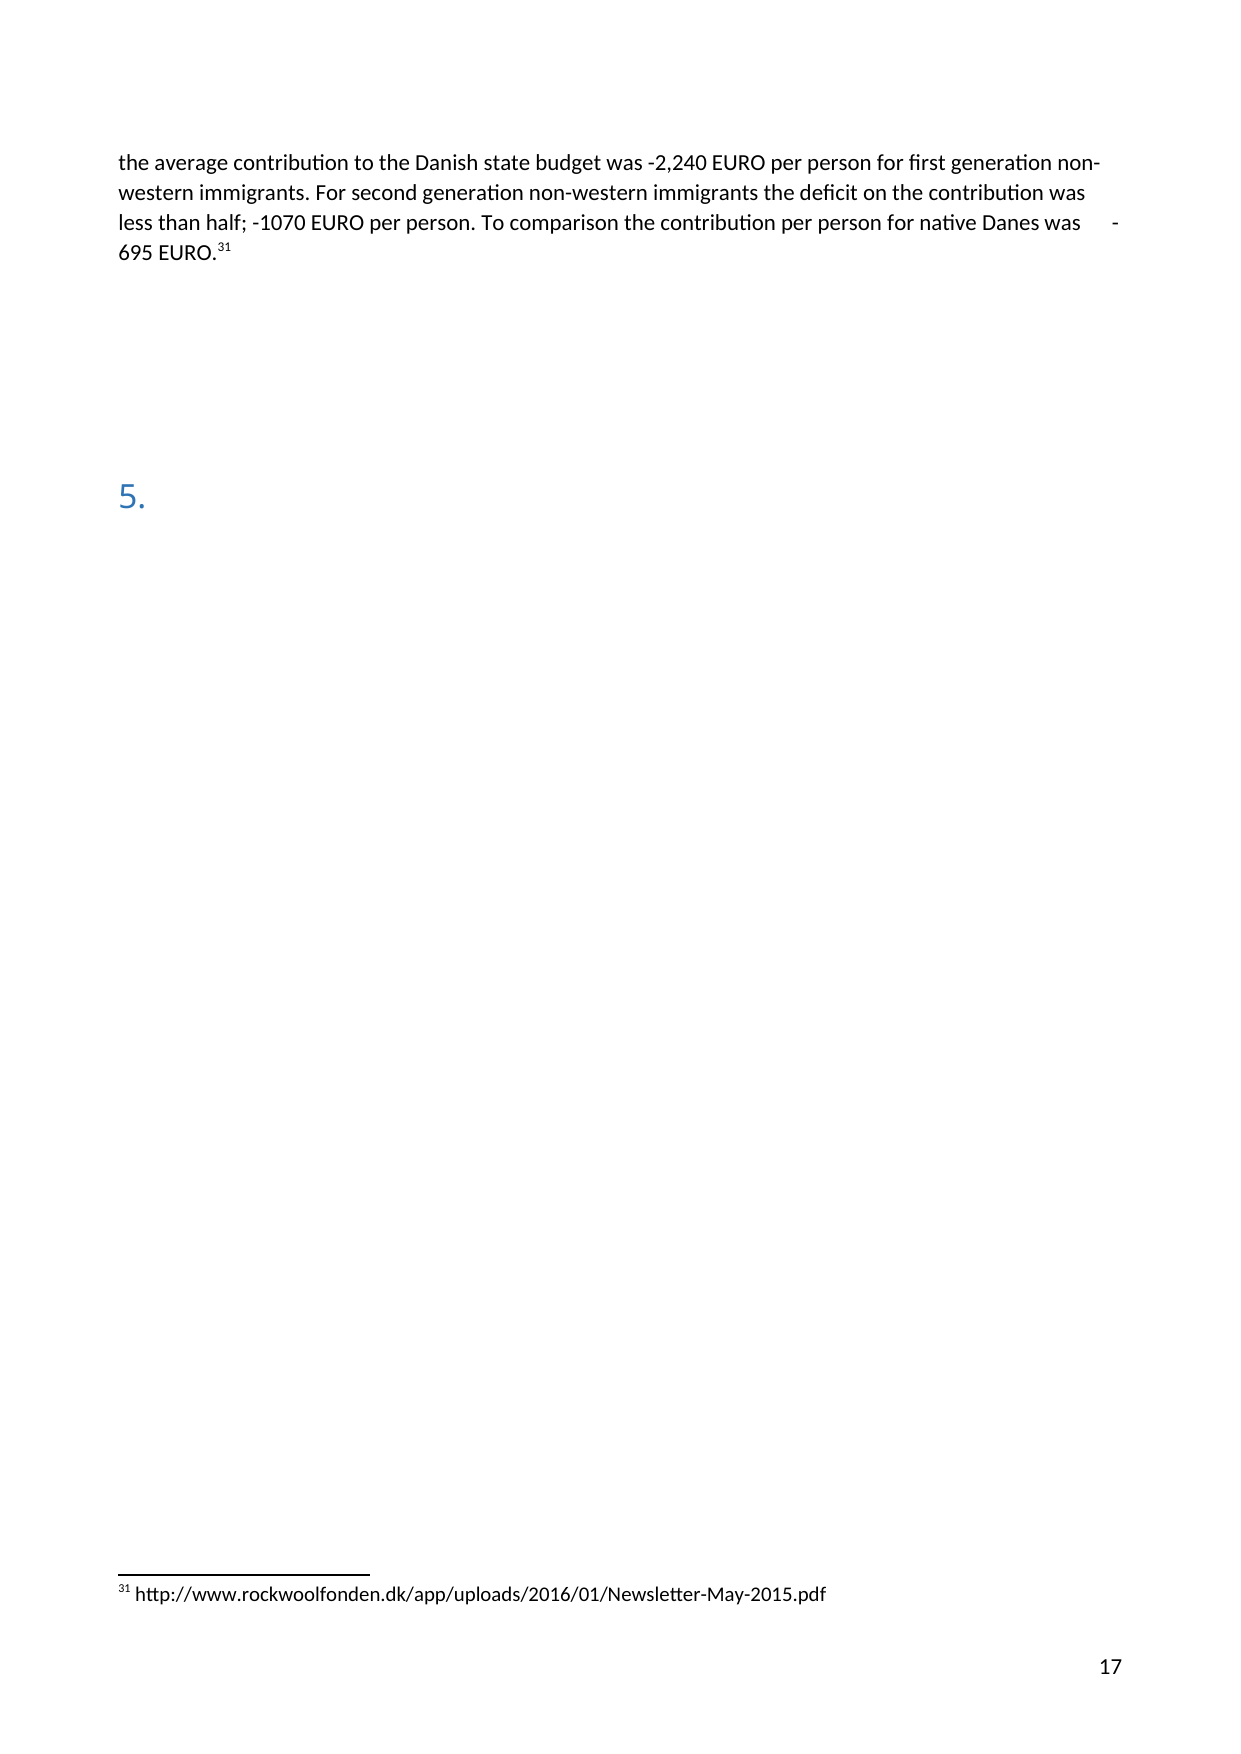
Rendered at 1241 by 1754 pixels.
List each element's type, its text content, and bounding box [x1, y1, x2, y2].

subtitle 5. [118, 473, 1122, 518]
